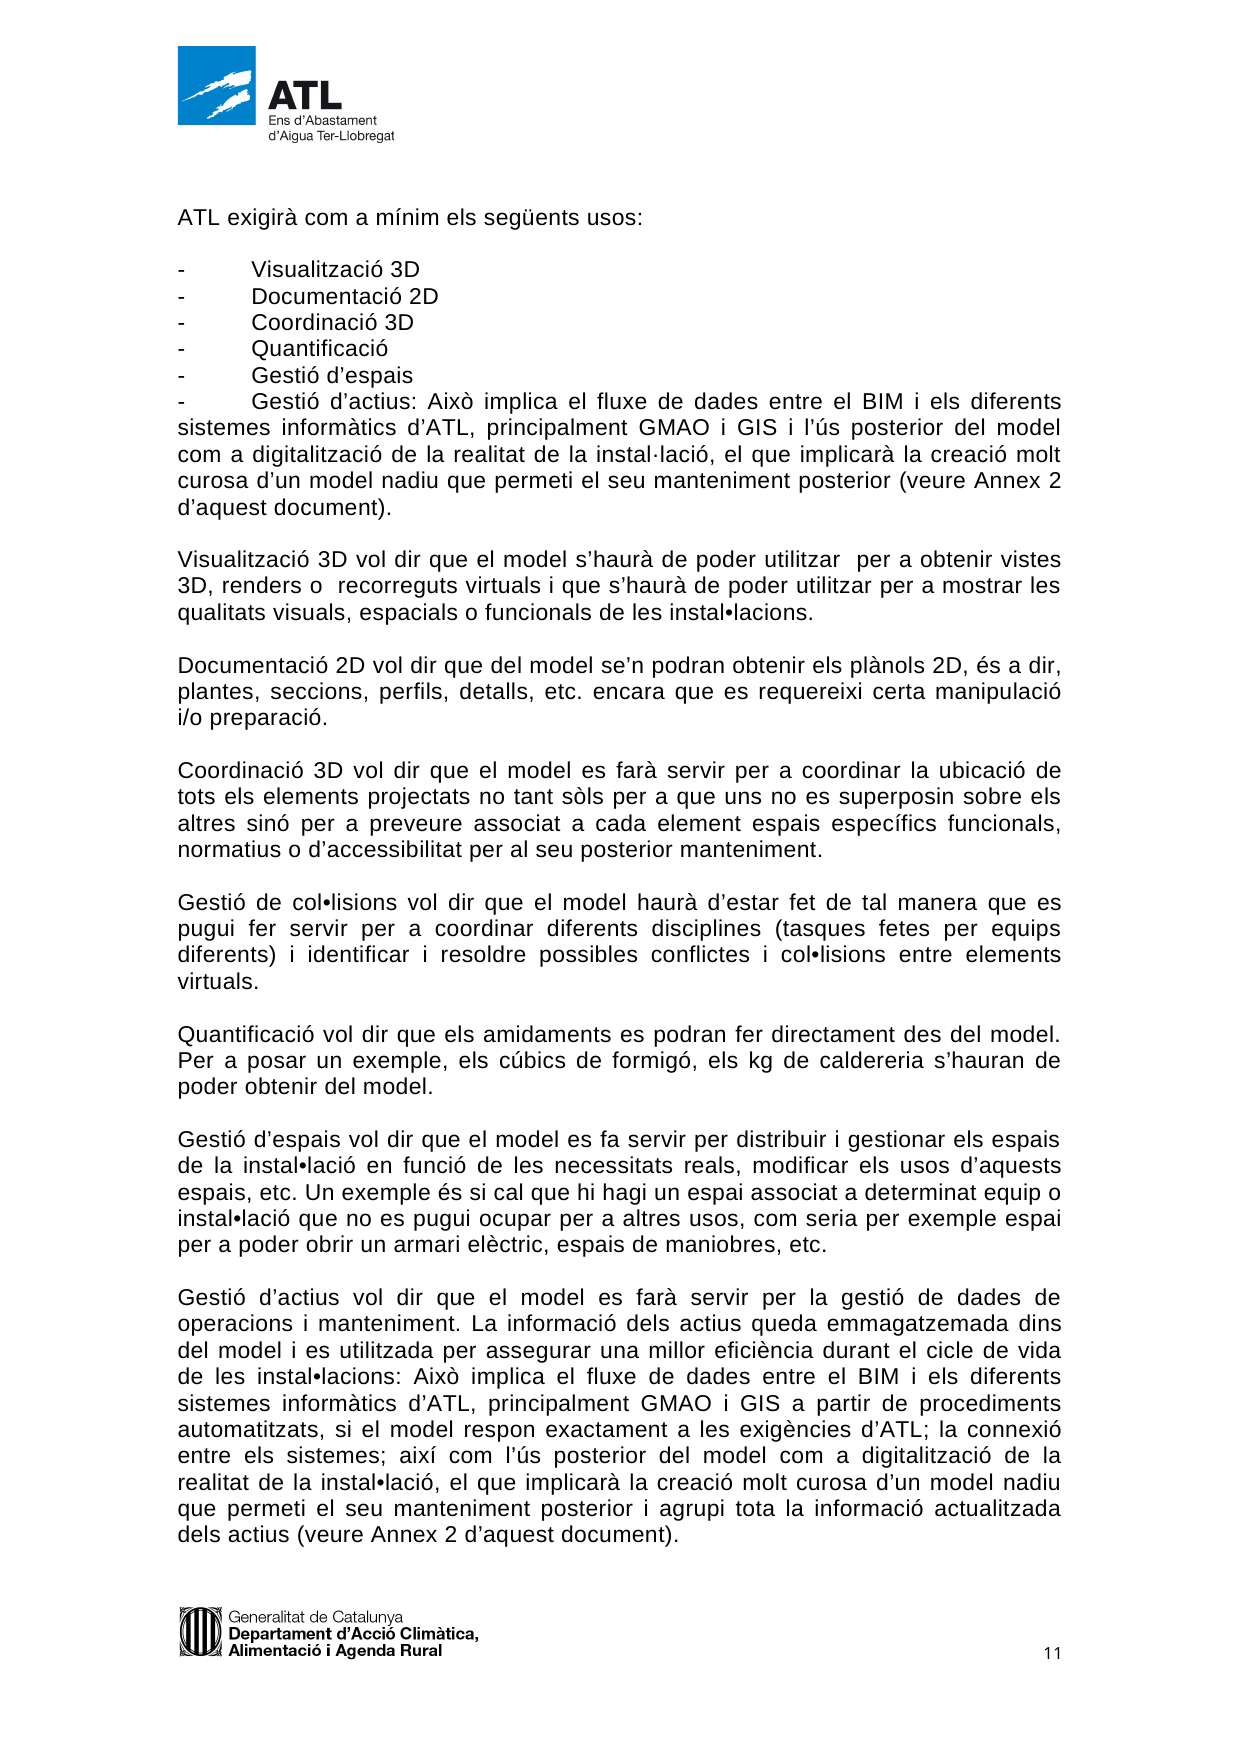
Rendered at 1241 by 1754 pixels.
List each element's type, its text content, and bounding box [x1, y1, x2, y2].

text Visualització 3D vol dir que el model s’haurà de poder utilitzar per a obtenir vistes 3D, renders o recorreguts virtuals i que s’haurà de poder utilitzar per a mostrar les qualitats visuals, espacials o funcionals de les instal•lacions. [177, 546, 1063, 625]
picture [177, 46, 394, 143]
text Coordinació 3D vol dir que el model es farà servir per a coordinar la ubicació de tots els elements projectats no tant sòls per a que uns no es superposin sobre els altres sinó per a preveure associat a cada element espais específics funcionals, normatius o d’accessibilitat per al seu posterior manteniment. [177, 757, 1063, 862]
text Gestió d’actius vol dir que el model es farà servir per la gestió de dades de operacions i manteniment. La informació dels actius queda emmagatzemada dins del model i es utilitzada per assegurar una millor eficiència durant el cicle de vida de les instal•lacions: Això implica el fluxe de dades entre el BIM i els diferents sistemes informàtics d’ATL, principalment GMAO i GIS a partir de procediments automatitzats, si el model respon exactament a les exigències d’ATL; la connexió entre els sistemes; així com l’ús posterior del model com a digitalització de la realitat de la instal•lació, el que implicarà la creació molt curosa d’un model nadiu que permeti el seu manteniment posterior i agrupi tota la informació actualitzada dels actius (veure Annex 2 d’aquest document). [177, 1284, 1063, 1548]
text Gestió de col•lisions vol dir que el model haurà d’estar fet de tal manera que es pugui fer servir per a coordinar diferents disciplines (tasques fetes per equips diferents) i identificar i resoldre possibles conflictes i col•lisions entre elements virtuals. [177, 889, 1063, 994]
text Quantificació vol dir que els amidaments es podran fer directament des del model. Per a posar un exemple, els cúbics de formigó, els kg de caldereria s’hauran de poder obtenir del model. [177, 1021, 1063, 1099]
text Documentació 2D vol dir que del model se’n podran obtenir els plànols 2D, és a dir, plantes, seccions, perfils, detalls, etc. encara que es requereixi certa manipulació i/o preparació. [177, 652, 1063, 731]
text ATL exigirà com a mínim els següents usos: [177, 203, 1063, 230]
text - Quantificació [177, 335, 1063, 362]
text - Coordinació 3D [177, 309, 1063, 335]
text - Gestió d’actius: Això implica el fluxe de dades entre el BIM i els diferents sistemes informàtics d’ATL, principalment GMAO i GIS i l’ús posterior del model com a digitalització de la realitat de la instal·lació, el que implicarà la creació molt curosa d’un model nadiu que permeti el seu manteniment posterior (veure Annex 2 d’aquest document). [177, 388, 1063, 520]
text Gestió d’espais vol dir que el model es fa servir per distribuir i gestionar els espais de la instal•lació en funció de les necessitats reals, modificar els usos d’aquests espais, etc. Un exemple és si cal que hi hagi un espai associat a determinat equip o instal•lació que no es pugui ocupar per a altres usos, com seria per exemple espai per a poder obrir un armari elèctric, espais de maniobres, etc. [177, 1126, 1063, 1258]
text - Documentació 2D [177, 283, 1063, 309]
text - Visualització 3D [177, 256, 1063, 283]
text - Gestió d’espais [177, 362, 1063, 388]
picture [177, 1606, 481, 1660]
